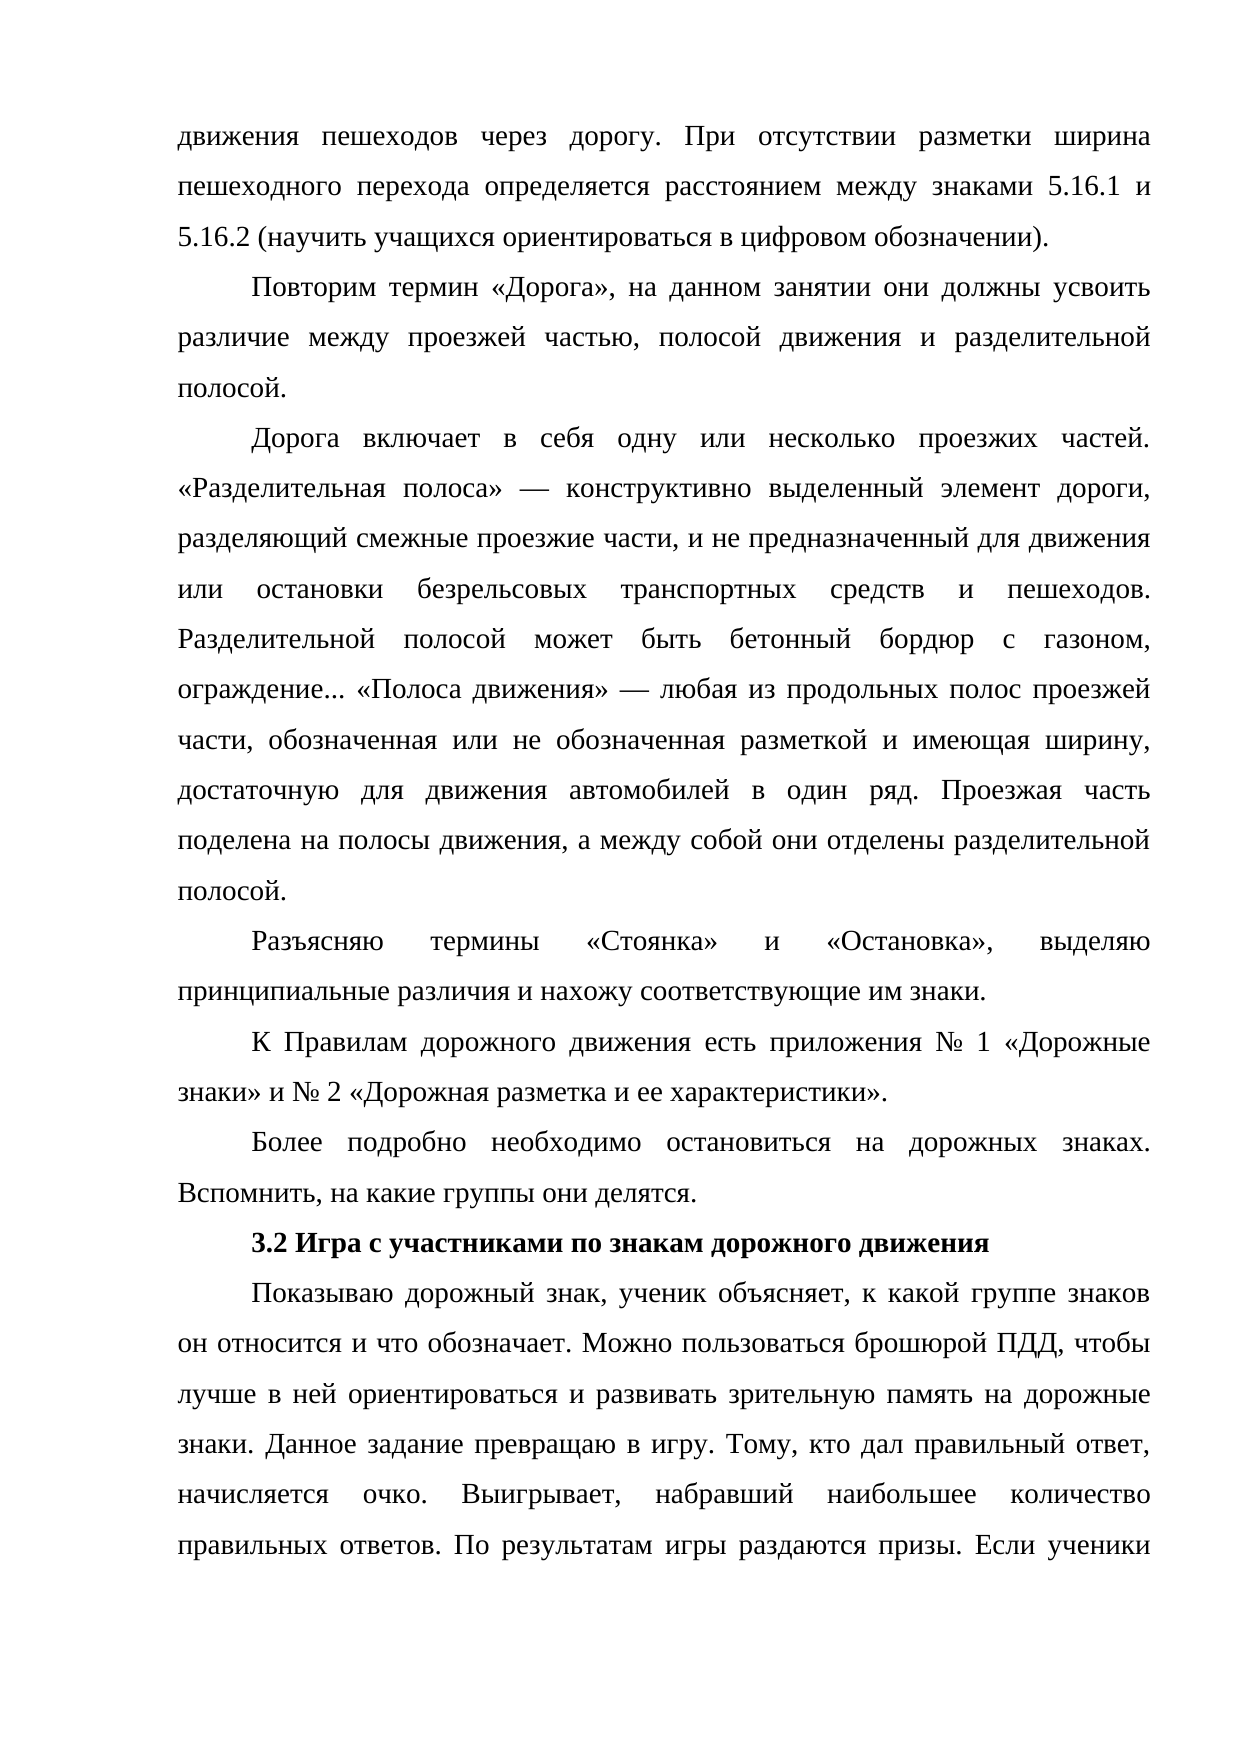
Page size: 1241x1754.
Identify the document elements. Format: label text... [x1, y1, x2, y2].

text Повторим термин «Дорога», на данном занятии они должны усвоить различие между проезжей частью, полосой движения и разделительной полосой. [177, 269, 1152, 403]
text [177, 1275, 1152, 1560]
text 3.2 Игра с участниками по знакам дорожного движения [177, 1225, 1152, 1258]
text Более подробно необходимо остановиться на дорожных знаках. Вспомнить, на какие группы они делятся. [177, 1124, 1152, 1208]
text К Правилам дорожного движения есть приложения № 1 «Дорожные знаки» и № 2 «Дорожная разметка и ее характеристики». [177, 1024, 1152, 1108]
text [177, 118, 1152, 252]
text Разъясняю термины «Стоянка» и «Остановка», выделяю принципиальные различия и нахожу соответствующие им знаки. [177, 923, 1152, 1007]
text Дорога включает в себя одну или несколько проезжих частей. «Разделительная полоса» — конструктивно выделенный элемент дороги, разделяющий смежные проезжие части, и не предназначенный для движения или остановки безрельсовых транспортных средств и пешеходов. Разделительной полосой может быть бетонный бордюр с газоном, ограждение... «Полоса движения» — любая из продольных полос проезжей части, обозначенная или не обозначенная разметкой и имеющая ширину, достаточную для движения автомобилей в один ряд. Проезжая часть поделена на полосы движения, а между собой они отделены разделительной полосой. [177, 420, 1152, 906]
